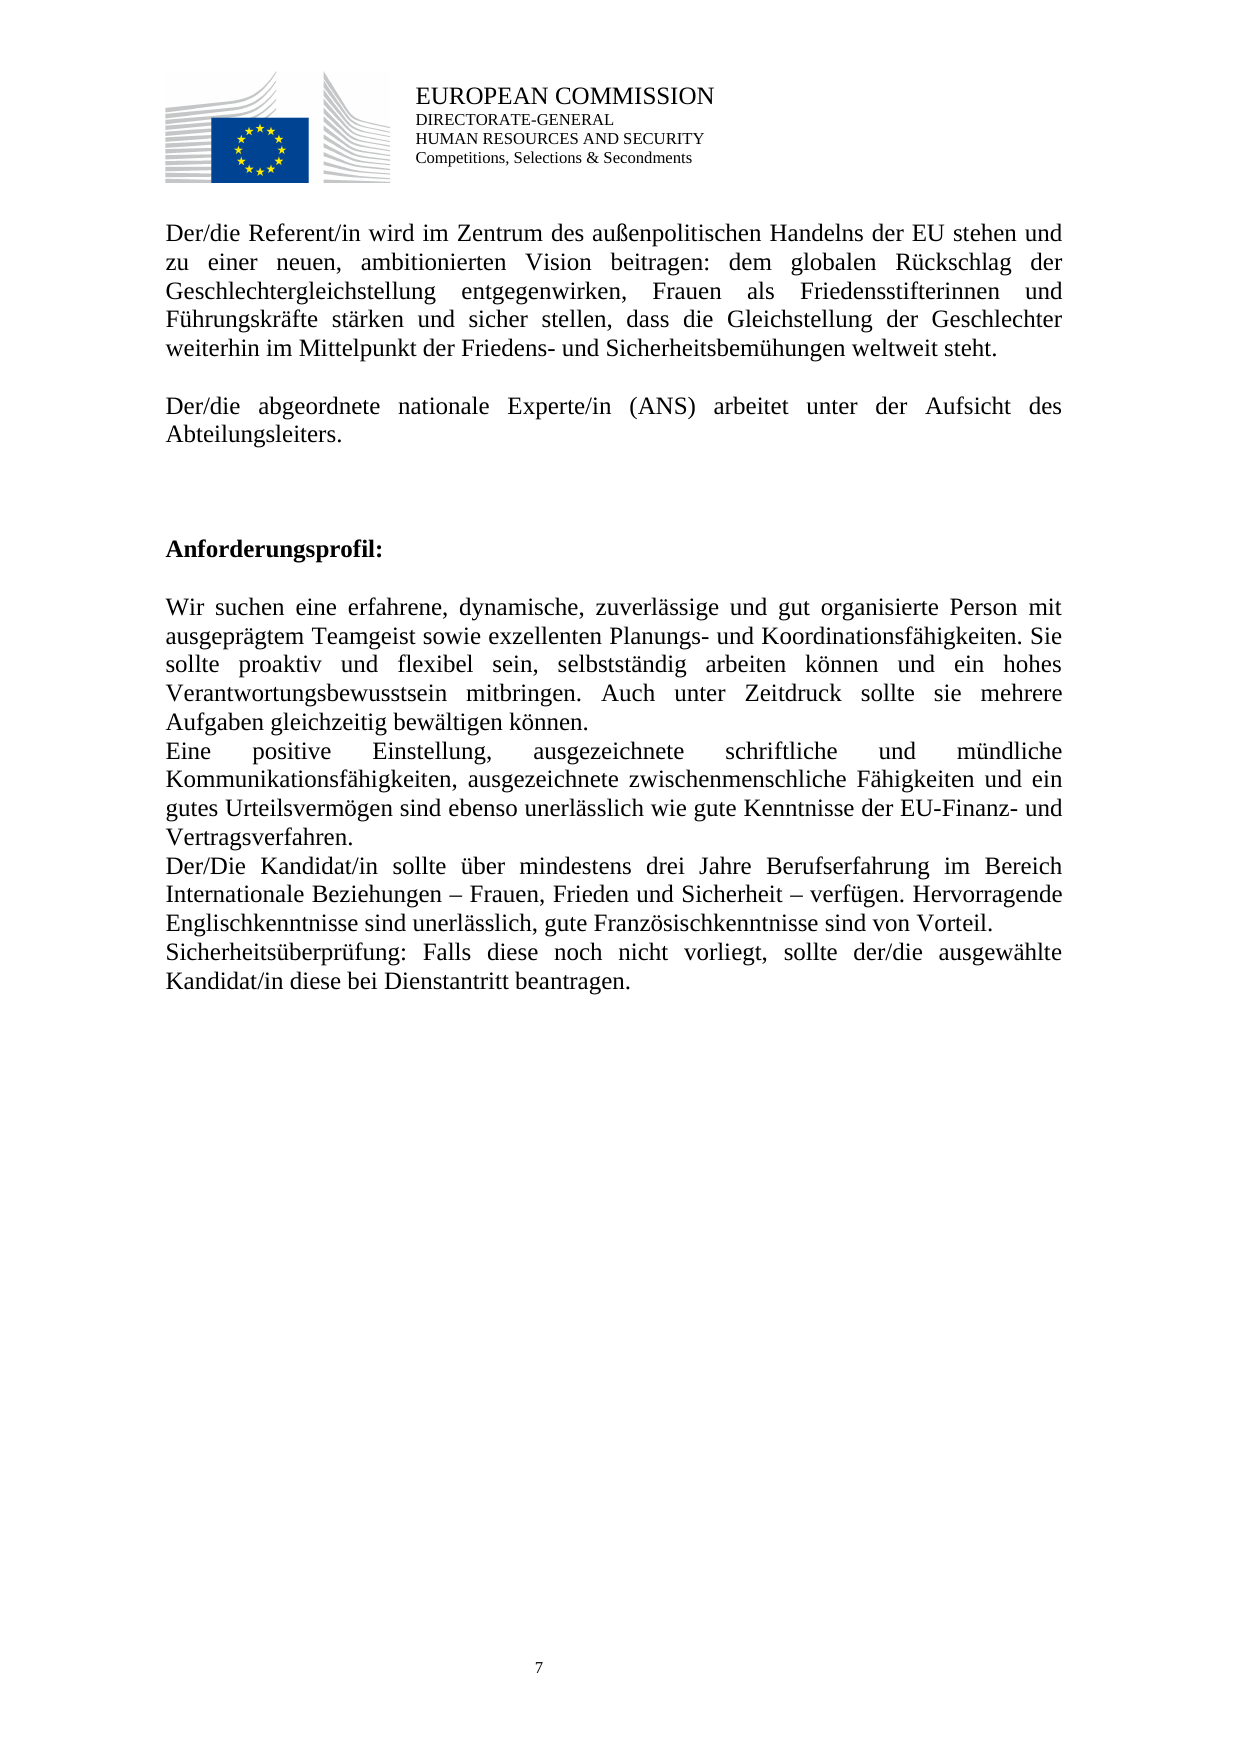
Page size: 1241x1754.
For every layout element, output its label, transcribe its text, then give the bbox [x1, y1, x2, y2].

text Der/Die Kandidat/in sollte über mindestens drei Jahre Berufserfahrung im Bereich Internationale Beziehungen – Frauen, Frieden und Sicherheit – verfügen. Hervorragende Englischkenntnisse sind unerlässlich, gute Französischkenntnisse sind von Vorteil. [165, 851, 1063, 937]
picture [165, 71, 391, 183]
text Der/die abgeordnete nationale Experte/in (ANS) arbeitet unter der Aufsicht des Abteilungsleiters. [165, 391, 1063, 448]
text Wir suchen eine erfahrene, dynamische, zuverlässige und gut organisierte Person mit ausgeprägtem Teamgeist sowie exzellenten Planungs- und Koordinationsfähigkeiten. Sie sollte proaktiv und flexibel sein, selbstständig arbeiten können und ein hohes Verantwortungsbewusstsein mitbringen. Auch unter Zeitdruck sollte sie mehrere Aufgaben gleichzeitig bewältigen können. [165, 592, 1063, 736]
text Anforderungsprofil: [165, 534, 1063, 563]
text Eine positive Einstellung, ausgezeichnete schriftliche und mündliche Kommunikationsfähigkeiten, ausgezeichnete zwischenmenschliche Fähigkeiten und ein gutes Urteilsvermögen sind ebenso unerlässlich wie gute Kenntnisse der EU-Finanz- und Vertragsverfahren. [165, 736, 1063, 851]
text Sicherheitsüberprüfung: Falls diese noch nicht vorliegt, sollte der/die ausgewählte Kandidat/in diese bei Dienstantritt beantragen. [165, 937, 1063, 994]
text Der/die Referent/in wird im Zentrum des außenpolitischen Handelns der EU stehen und zu einer neuen, ambitionierten Vision beitragen: dem globalen Rückschlag der Geschlechtergleichstellung entgegenwirken, Frauen als Friedensstifterinnen und Führungskräfte stärken und sicher stellen, dass die Gleichstellung der Geschlechter weiterhin im Mittelpunkt der Friedens- und Sicherheitsbemühungen weltweit steht. [165, 134, 1063, 362]
